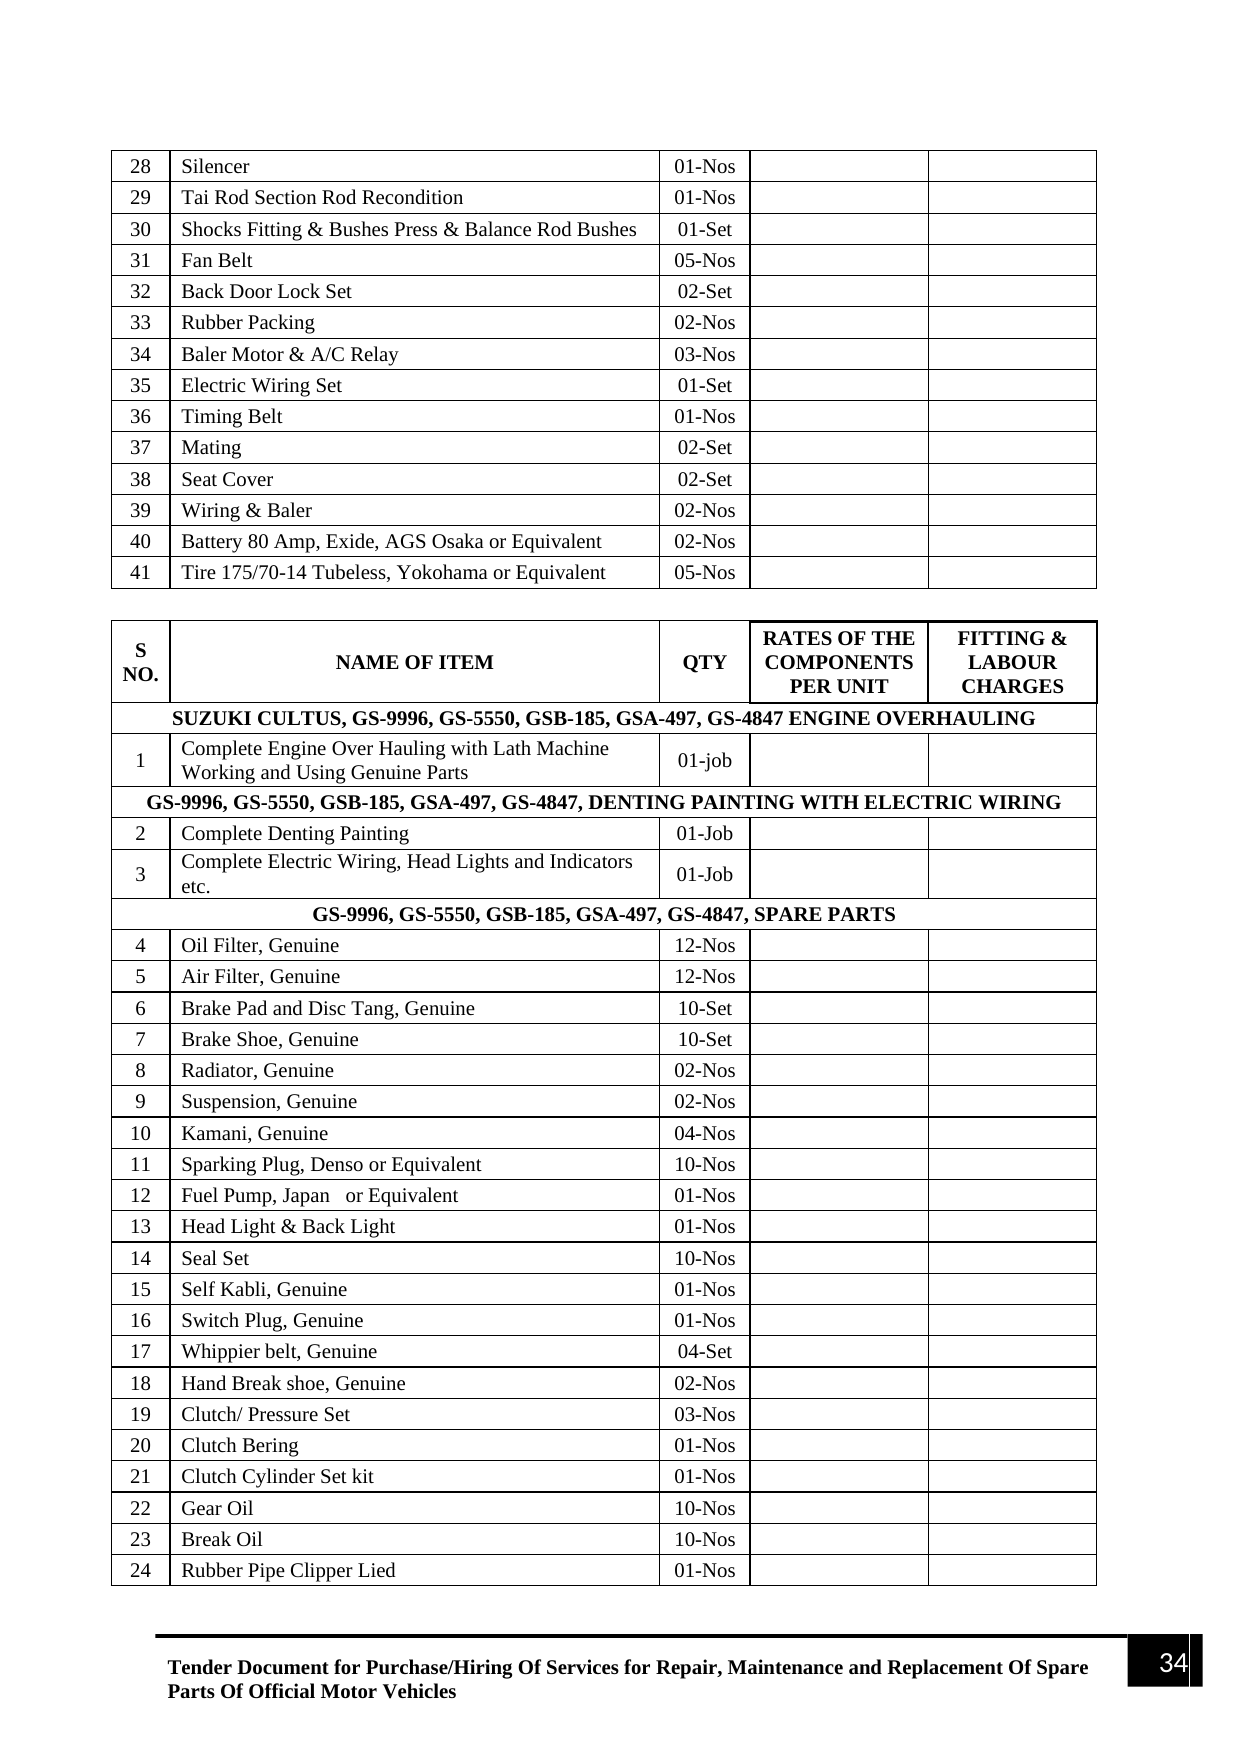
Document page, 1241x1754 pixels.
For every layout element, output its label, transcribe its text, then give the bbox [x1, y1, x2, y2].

table_cell 01-Nos [660, 1555, 749, 1585]
table_cell [170, 589, 659, 620]
table_cell 23 [112, 1524, 169, 1554]
table_cell [751, 495, 928, 525]
table_cell 10-Nos [660, 1524, 749, 1554]
table_cell Gear Oil [171, 1493, 659, 1523]
table_cell [751, 1524, 928, 1554]
table_cell [751, 370, 928, 400]
table_cell [751, 1430, 928, 1460]
table_cell 01-Nos [660, 182, 749, 212]
table_cell [929, 151, 1096, 181]
table_cell [751, 1180, 928, 1210]
table_cell [751, 401, 928, 431]
table_cell [929, 850, 1096, 898]
table_cell [751, 1336, 928, 1366]
table_cell 01-Nos [660, 401, 749, 431]
table_cell 28 [112, 151, 169, 181]
table_cell 01-job [660, 734, 749, 786]
table_cell 14 [112, 1243, 169, 1273]
table_cell 35 [112, 370, 169, 400]
table_cell [929, 526, 1096, 556]
table_cell [929, 557, 1096, 587]
table_cell [929, 432, 1096, 462]
table_cell 01-Nos [660, 1430, 749, 1460]
table_cell 32 [112, 276, 169, 306]
table_cell 6 [112, 993, 169, 1023]
table_cell 30 [112, 214, 169, 244]
table_cell 11 [112, 1149, 169, 1179]
table_cell Complete Denting Painting [171, 818, 659, 848]
table_cell 34 [112, 339, 169, 369]
table_cell 10-Set [660, 993, 749, 1023]
table_cell 03-Nos [660, 1399, 749, 1429]
table_cell [929, 1243, 1096, 1273]
table_cell GS-9996, GS-5550, GSB-185, GSA-497, GS-4847, DENTING PAINTING WITH ELECTRIC WIRING [112, 787, 1096, 817]
table_cell [929, 1336, 1096, 1366]
table_cell [750, 589, 928, 620]
table_cell Whippier belt, Genuine [171, 1336, 659, 1366]
table_cell 02-Nos [660, 1086, 749, 1116]
table_cell [751, 464, 928, 494]
table_cell 2 [112, 818, 169, 848]
table_cell Clutch/ Pressure Set [171, 1399, 659, 1429]
table_cell [929, 245, 1096, 275]
table_cell 10-Nos [660, 1149, 749, 1179]
table_cell 01-Nos [660, 151, 749, 181]
table_cell 1 [112, 734, 169, 786]
table_cell [751, 734, 928, 786]
table_cell Complete Electric Wiring, Head Lights and Indicators etc. [171, 850, 659, 898]
table_cell Head Light & Back Light [171, 1211, 659, 1241]
table_cell [751, 182, 928, 212]
table_cell [751, 1493, 928, 1523]
table_cell [751, 1055, 928, 1085]
table_cell 21 [112, 1461, 169, 1491]
table_cell [751, 432, 928, 462]
table_cell [929, 734, 1096, 786]
table_cell Switch Plug, Genuine [171, 1305, 659, 1335]
table_cell [751, 1243, 928, 1273]
table_cell Seal Set [171, 1243, 659, 1273]
table_cell [751, 1399, 928, 1429]
table_cell 01-Set [660, 370, 749, 400]
table_cell 29 [112, 182, 169, 212]
table_cell 02-Nos [660, 526, 749, 556]
table_cell 16 [112, 1305, 169, 1335]
table_cell [928, 589, 1097, 620]
table_cell Tire 175/70-14 Tubeless, Yokohama or Equivalent [171, 557, 659, 587]
table_cell 8 [112, 1055, 169, 1085]
table_cell [929, 1524, 1096, 1554]
table_cell NAME OF ITEM [171, 621, 659, 702]
table_cell [929, 1086, 1096, 1116]
table_cell SUZUKI CULTUS, GS-9996, GS-5550, GSB-185, GSA-497, GS-4847 ENGINE OVERHAULING [112, 703, 1096, 733]
table_cell [929, 818, 1096, 848]
table_cell [751, 850, 928, 898]
table_cell [929, 1555, 1096, 1585]
table_cell [929, 401, 1096, 431]
table_cell Fan Belt [171, 245, 659, 275]
table_cell [751, 307, 928, 337]
table_cell [929, 930, 1096, 960]
table_cell RATES OF THE COMPONENTS PER UNIT [751, 623, 927, 702]
table_cell Electric Wiring Set [171, 370, 659, 400]
table_cell [929, 495, 1096, 525]
table_cell 01-Set [660, 214, 749, 244]
table_cell 02-Nos [660, 1055, 749, 1085]
table_cell 10 [112, 1118, 169, 1148]
table_cell [929, 1305, 1096, 1335]
table_cell [929, 1493, 1096, 1523]
table_cell 02-Nos [660, 1368, 749, 1398]
table_cell [929, 1461, 1096, 1491]
table_cell 18 [112, 1368, 169, 1398]
table_cell [929, 1430, 1096, 1460]
table_cell [929, 1274, 1096, 1304]
table_cell Fuel Pump, Japan or Equivalent [171, 1180, 659, 1210]
table_cell [929, 214, 1096, 244]
table_cell 4 [112, 930, 169, 960]
table_cell [751, 1024, 928, 1054]
table_cell 33 [112, 307, 169, 337]
table_cell [751, 1274, 928, 1304]
table_cell Clutch Bering [171, 1430, 659, 1460]
table_cell Rubber Packing [171, 307, 659, 337]
table_cell [929, 1055, 1096, 1085]
table_cell Mating [171, 432, 659, 462]
table_cell [751, 526, 928, 556]
table_cell [111, 589, 170, 620]
table_cell [929, 1118, 1096, 1148]
table_cell [751, 1368, 928, 1398]
table_cell 37 [112, 432, 169, 462]
table_cell 12 [112, 1180, 169, 1210]
table_cell [751, 961, 928, 991]
table_cell S NO. [112, 621, 169, 702]
table_cell [751, 1118, 928, 1148]
table_cell 3 [112, 850, 169, 898]
table_cell [751, 1211, 928, 1241]
table_cell 02-Set [660, 276, 749, 306]
table_cell Hand Break shoe, Genuine [171, 1368, 659, 1398]
table_cell [751, 1086, 928, 1116]
table_cell 41 [112, 557, 169, 587]
table_cell Rubber Pipe Clipper Lied [171, 1555, 659, 1585]
table_cell [929, 182, 1096, 212]
table_cell [751, 151, 928, 181]
table_cell Air Filter, Genuine [171, 961, 659, 991]
table_cell [751, 245, 928, 275]
table_cell [751, 276, 928, 306]
table_cell GS-9996, GS-5550, GSB-185, GSA-497, GS-4847, SPARE PARTS [112, 899, 1096, 929]
table_cell 04-Set [660, 1336, 749, 1366]
table_cell Tai Rod Section Rod Recondition [171, 182, 659, 212]
table_cell 10-Nos [660, 1493, 749, 1523]
table_cell 10-Set [660, 1024, 749, 1054]
table_cell 40 [112, 526, 169, 556]
table_cell [929, 1399, 1096, 1429]
table_cell [751, 557, 928, 587]
table_cell [751, 214, 928, 244]
table_cell Back Door Lock Set [171, 276, 659, 306]
table_cell 13 [112, 1211, 169, 1241]
table_cell Sparking Plug, Denso or Equivalent [171, 1149, 659, 1179]
table_cell [929, 1180, 1096, 1210]
table_cell 17 [112, 1336, 169, 1366]
table_cell 01-Nos [660, 1180, 749, 1210]
table_cell [751, 1555, 928, 1585]
table_cell Oil Filter, Genuine [171, 930, 659, 960]
table_cell 15 [112, 1274, 169, 1304]
table_cell [929, 339, 1096, 369]
table_cell Self Kabli, Genuine [171, 1274, 659, 1304]
table_cell Break Oil [171, 1524, 659, 1554]
table_cell Complete Engine Over Hauling with Lath Machine Working and Using Genuine Parts [171, 734, 659, 786]
table_cell 01-Nos [660, 1305, 749, 1335]
table_cell 19 [112, 1399, 169, 1429]
table_cell QTY [660, 621, 749, 702]
table_cell 22 [112, 1493, 169, 1523]
table_cell 36 [112, 401, 169, 431]
table_cell [660, 589, 750, 620]
table_cell [929, 961, 1096, 991]
table_cell [929, 1368, 1096, 1398]
table_cell [751, 1305, 928, 1335]
table_cell 01-Job [660, 850, 749, 898]
table_cell [929, 370, 1096, 400]
table_cell 03-Nos [660, 339, 749, 369]
table_cell Radiator, Genuine [171, 1055, 659, 1085]
table_cell [751, 1461, 928, 1491]
table_cell 9 [112, 1086, 169, 1116]
table_cell Timing Belt [171, 401, 659, 431]
table_cell [929, 1024, 1096, 1054]
table_cell [929, 276, 1096, 306]
table_cell Seat Cover [171, 464, 659, 494]
table_cell 02-Nos [660, 307, 749, 337]
table_cell 5 [112, 961, 169, 991]
table_cell 01-Nos [660, 1274, 749, 1304]
table_cell Shocks Fitting & Bushes Press & Balance Rod Bushes [171, 214, 659, 244]
table_cell [751, 1149, 928, 1179]
table_cell 20 [112, 1430, 169, 1460]
table_cell 02-Set [660, 464, 749, 494]
table_cell Wiring & Baler [171, 495, 659, 525]
table_cell 05-Nos [660, 245, 749, 275]
table_cell Brake Pad and Disc Tang, Genuine [171, 993, 659, 1023]
table_cell 01-Job [660, 818, 749, 848]
table_cell Clutch Cylinder Set kit [171, 1461, 659, 1491]
table_cell Silencer [171, 151, 659, 181]
table_cell [751, 818, 928, 848]
table_cell 10-Nos [660, 1243, 749, 1273]
table_cell 01-Nos [660, 1461, 749, 1491]
table_cell Kamani, Genuine [171, 1118, 659, 1148]
table_cell 38 [112, 464, 169, 494]
table_cell FITTING & LABOUR CHARGES [929, 623, 1096, 702]
table_cell 01-Nos [660, 1211, 749, 1241]
table_cell 31 [112, 245, 169, 275]
table_cell 02-Set [660, 432, 749, 462]
table_cell [929, 993, 1096, 1023]
table_cell [751, 993, 928, 1023]
table_cell 05-Nos [660, 557, 749, 587]
table_cell [929, 307, 1096, 337]
table_cell Suspension, Genuine [171, 1086, 659, 1116]
table_cell 39 [112, 495, 169, 525]
table_cell Brake Shoe, Genuine [171, 1024, 659, 1054]
table_cell 02-Nos [660, 495, 749, 525]
table_cell [929, 1211, 1096, 1241]
table_cell 12-Nos [660, 961, 749, 991]
table_cell Battery 80 Amp, Exide, AGS Osaka or Equivalent [171, 526, 659, 556]
table_cell [929, 1149, 1096, 1179]
table_cell 12-Nos [660, 930, 749, 960]
table_cell Baler Motor & A/C Relay [171, 339, 659, 369]
table_cell 24 [112, 1555, 169, 1585]
table_cell 7 [112, 1024, 169, 1054]
table_cell [929, 464, 1096, 494]
table_cell [751, 930, 928, 960]
table_cell [751, 339, 928, 369]
table_cell 04-Nos [660, 1118, 749, 1148]
